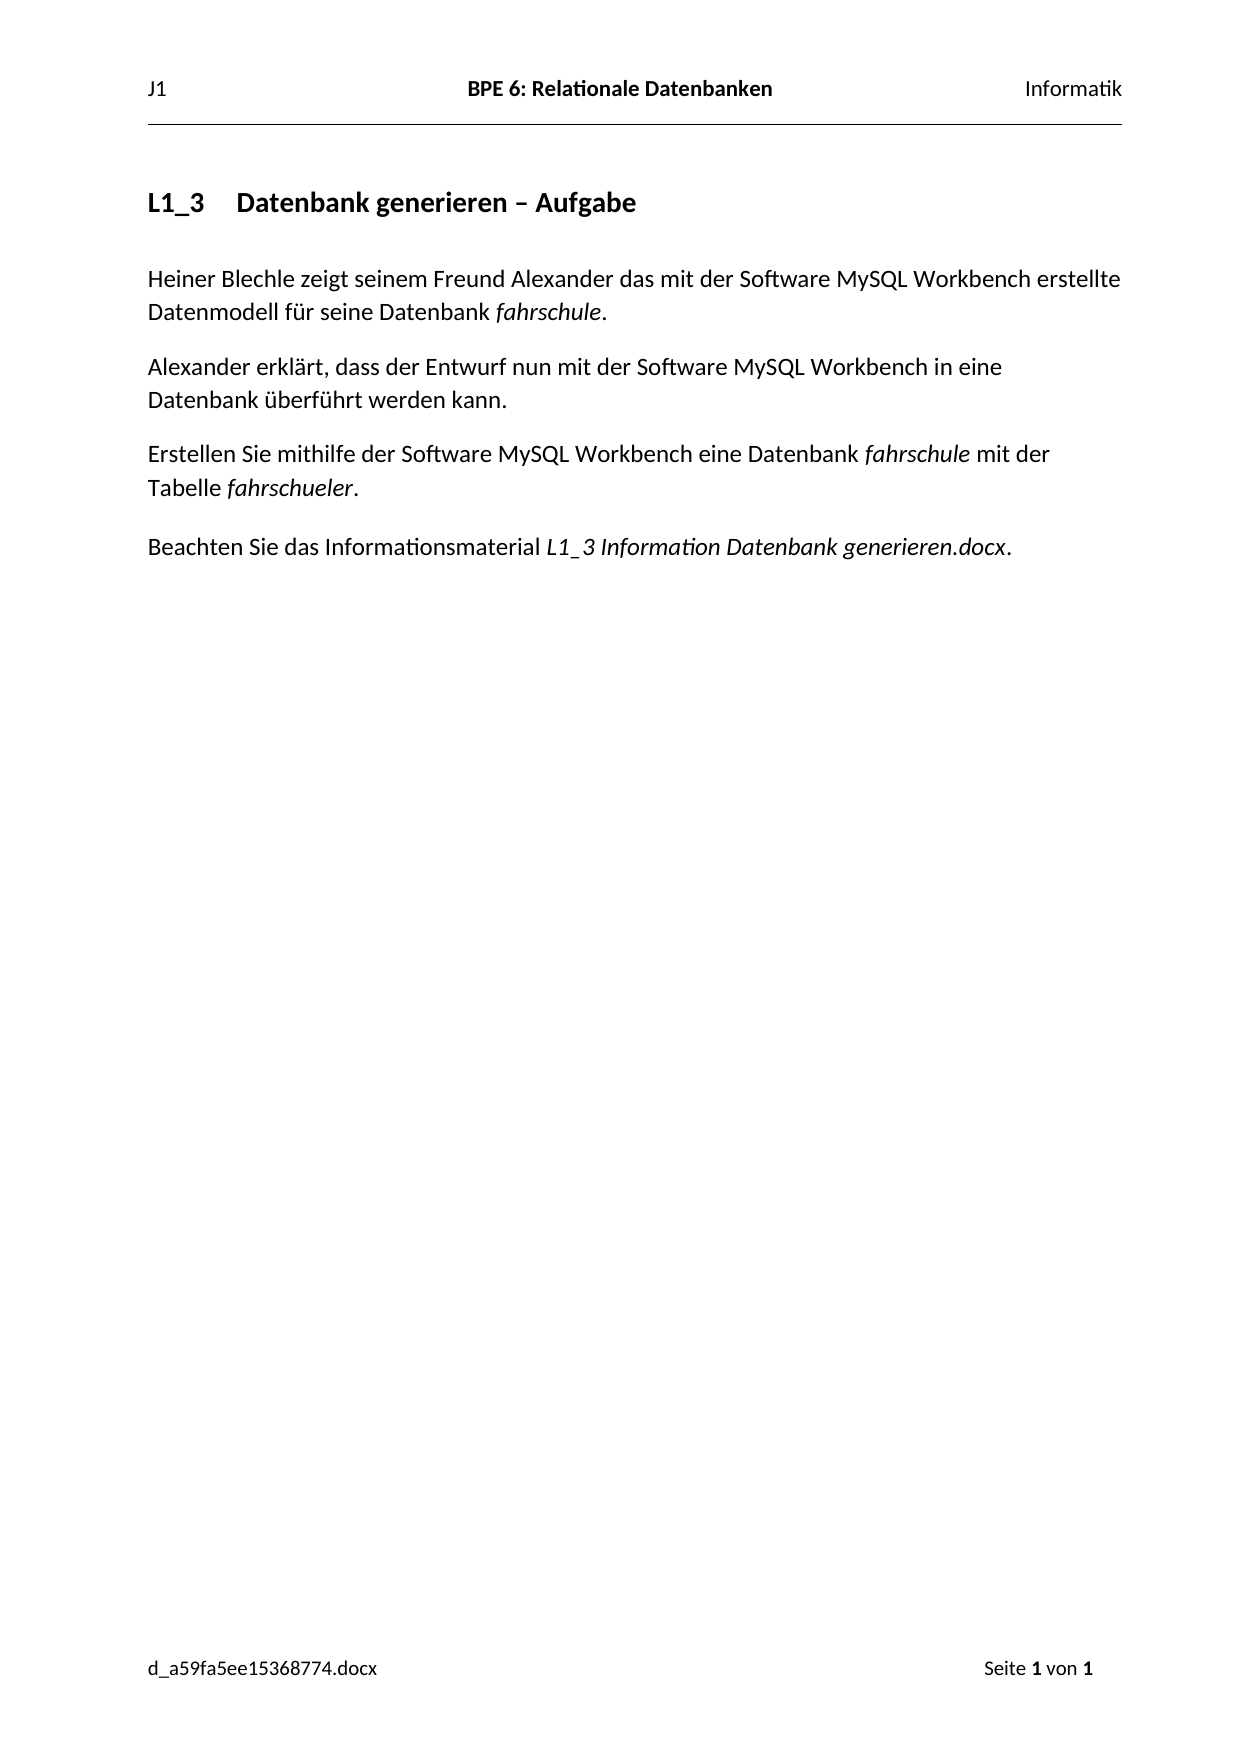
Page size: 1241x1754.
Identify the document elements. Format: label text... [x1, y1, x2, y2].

text L1_3 Datenbank generieren – Aufgabe [148, 184, 1122, 220]
list Beachten Sie das Informationsmaterial L1_3 Information Datenbank generieren.docx. [148, 531, 1122, 561]
text Heiner Blechle zeigt seinem Freund Alexander das mit der Software MySQL Workbench erstellte Datenmodell für seine Datenbank fahrschule. [148, 263, 1122, 327]
text Erstellen Sie mithilfe der Software MySQL Workbench eine Datenbank fahrschule mit der Tabelle fahrschueler. [148, 438, 1122, 503]
text Alexander erklärt, dass der Entwurf nun mit der Software MySQL Workbench in eine Datenbank überführt werden kann. [148, 351, 1093, 415]
